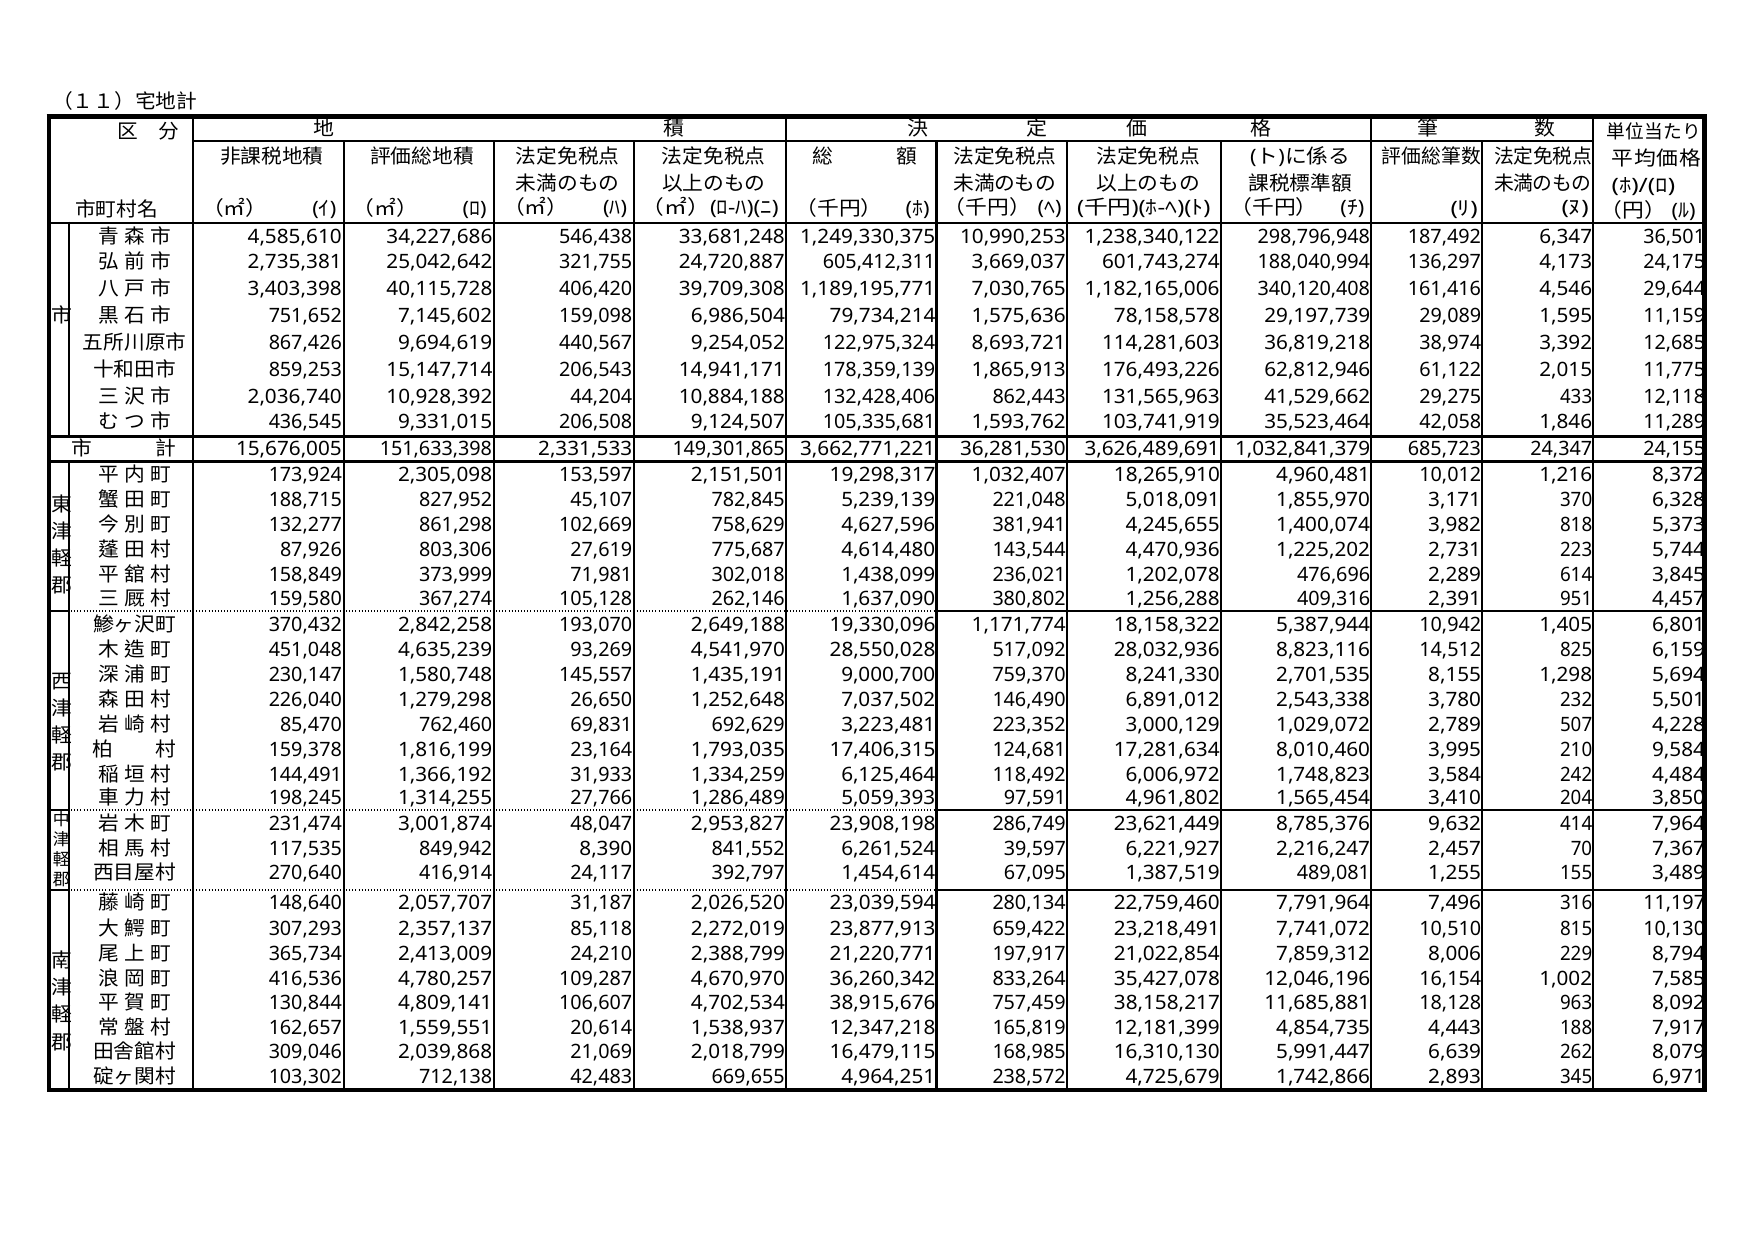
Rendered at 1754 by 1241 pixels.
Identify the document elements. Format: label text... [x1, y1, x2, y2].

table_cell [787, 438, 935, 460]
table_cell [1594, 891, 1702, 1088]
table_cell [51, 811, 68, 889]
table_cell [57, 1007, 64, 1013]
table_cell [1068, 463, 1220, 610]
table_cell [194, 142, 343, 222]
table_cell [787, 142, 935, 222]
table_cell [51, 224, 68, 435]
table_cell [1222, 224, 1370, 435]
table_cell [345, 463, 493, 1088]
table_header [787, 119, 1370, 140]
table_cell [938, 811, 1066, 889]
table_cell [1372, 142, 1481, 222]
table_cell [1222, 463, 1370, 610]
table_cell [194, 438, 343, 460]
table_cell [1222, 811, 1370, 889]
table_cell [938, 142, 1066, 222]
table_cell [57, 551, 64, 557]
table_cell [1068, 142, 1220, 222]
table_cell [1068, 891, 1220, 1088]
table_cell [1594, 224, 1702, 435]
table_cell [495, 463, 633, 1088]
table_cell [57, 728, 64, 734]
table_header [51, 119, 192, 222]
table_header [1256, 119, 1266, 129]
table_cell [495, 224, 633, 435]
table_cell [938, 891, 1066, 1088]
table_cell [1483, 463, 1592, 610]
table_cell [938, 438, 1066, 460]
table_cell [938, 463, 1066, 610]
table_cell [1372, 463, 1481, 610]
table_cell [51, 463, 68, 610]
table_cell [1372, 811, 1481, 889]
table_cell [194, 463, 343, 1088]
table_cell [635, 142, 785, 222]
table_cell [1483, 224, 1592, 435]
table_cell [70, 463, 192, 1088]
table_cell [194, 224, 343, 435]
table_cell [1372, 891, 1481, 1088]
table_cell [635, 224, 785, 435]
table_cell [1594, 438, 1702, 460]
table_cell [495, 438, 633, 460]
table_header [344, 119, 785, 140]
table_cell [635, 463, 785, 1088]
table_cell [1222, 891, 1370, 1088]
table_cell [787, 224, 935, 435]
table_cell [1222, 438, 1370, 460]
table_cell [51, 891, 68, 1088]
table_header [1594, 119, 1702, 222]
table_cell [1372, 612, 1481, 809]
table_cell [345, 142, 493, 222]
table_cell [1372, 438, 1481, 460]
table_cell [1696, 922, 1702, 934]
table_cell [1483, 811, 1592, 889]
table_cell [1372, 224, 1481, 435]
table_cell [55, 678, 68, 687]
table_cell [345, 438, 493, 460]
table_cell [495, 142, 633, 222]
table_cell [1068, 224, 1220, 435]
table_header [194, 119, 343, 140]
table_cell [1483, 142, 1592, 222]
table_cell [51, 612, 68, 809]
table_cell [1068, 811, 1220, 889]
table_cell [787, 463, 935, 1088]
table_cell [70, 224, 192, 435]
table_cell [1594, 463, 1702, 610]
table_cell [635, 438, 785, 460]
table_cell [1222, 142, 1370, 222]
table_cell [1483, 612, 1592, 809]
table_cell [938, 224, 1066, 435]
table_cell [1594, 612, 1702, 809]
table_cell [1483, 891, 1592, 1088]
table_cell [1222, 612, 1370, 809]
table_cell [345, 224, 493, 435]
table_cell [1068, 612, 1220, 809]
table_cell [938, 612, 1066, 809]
text （１１）宅地計 [52, 87, 1721, 114]
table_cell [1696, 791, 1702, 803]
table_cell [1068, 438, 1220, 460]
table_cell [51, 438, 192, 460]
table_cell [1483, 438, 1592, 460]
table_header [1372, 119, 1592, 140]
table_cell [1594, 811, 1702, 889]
